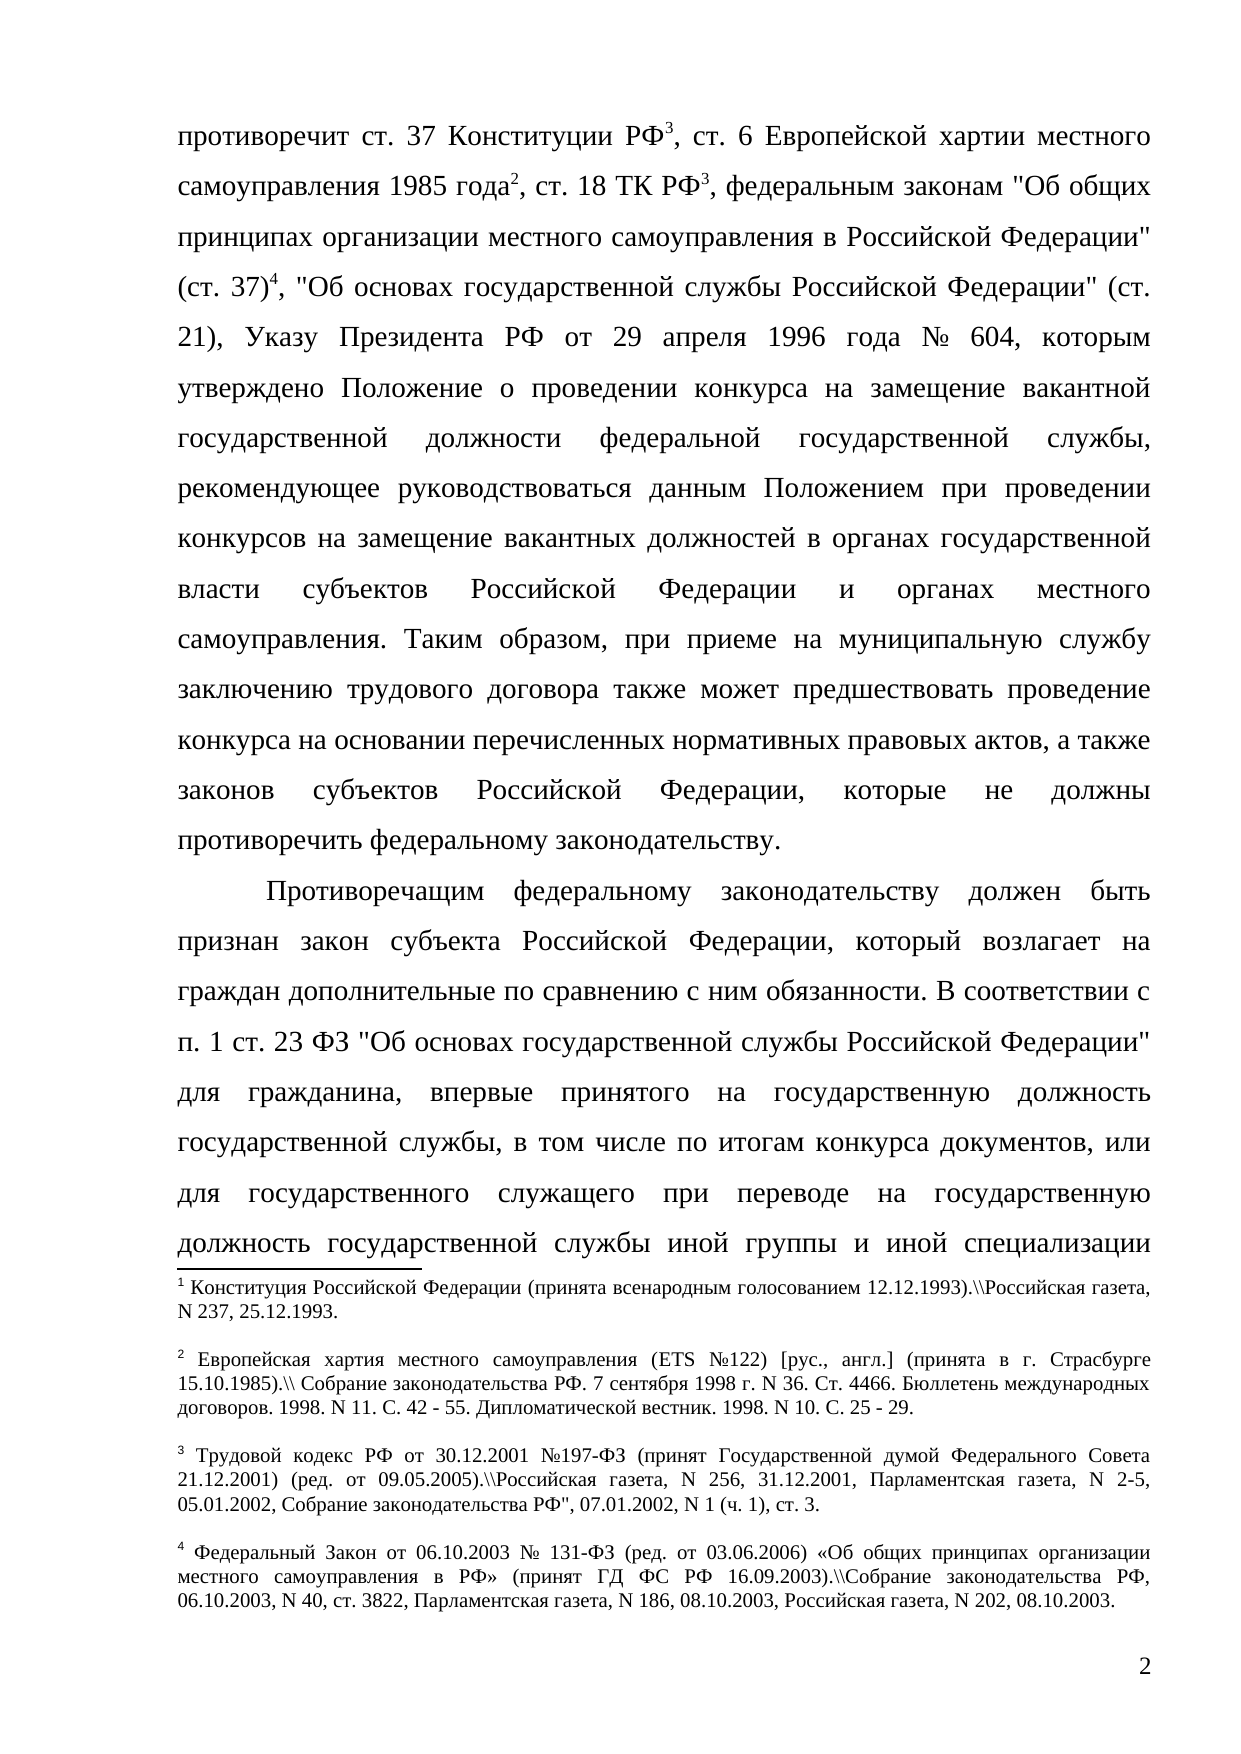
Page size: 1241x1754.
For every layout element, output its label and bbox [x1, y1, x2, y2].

text [177, 118, 1152, 856]
text [177, 873, 1152, 1258]
